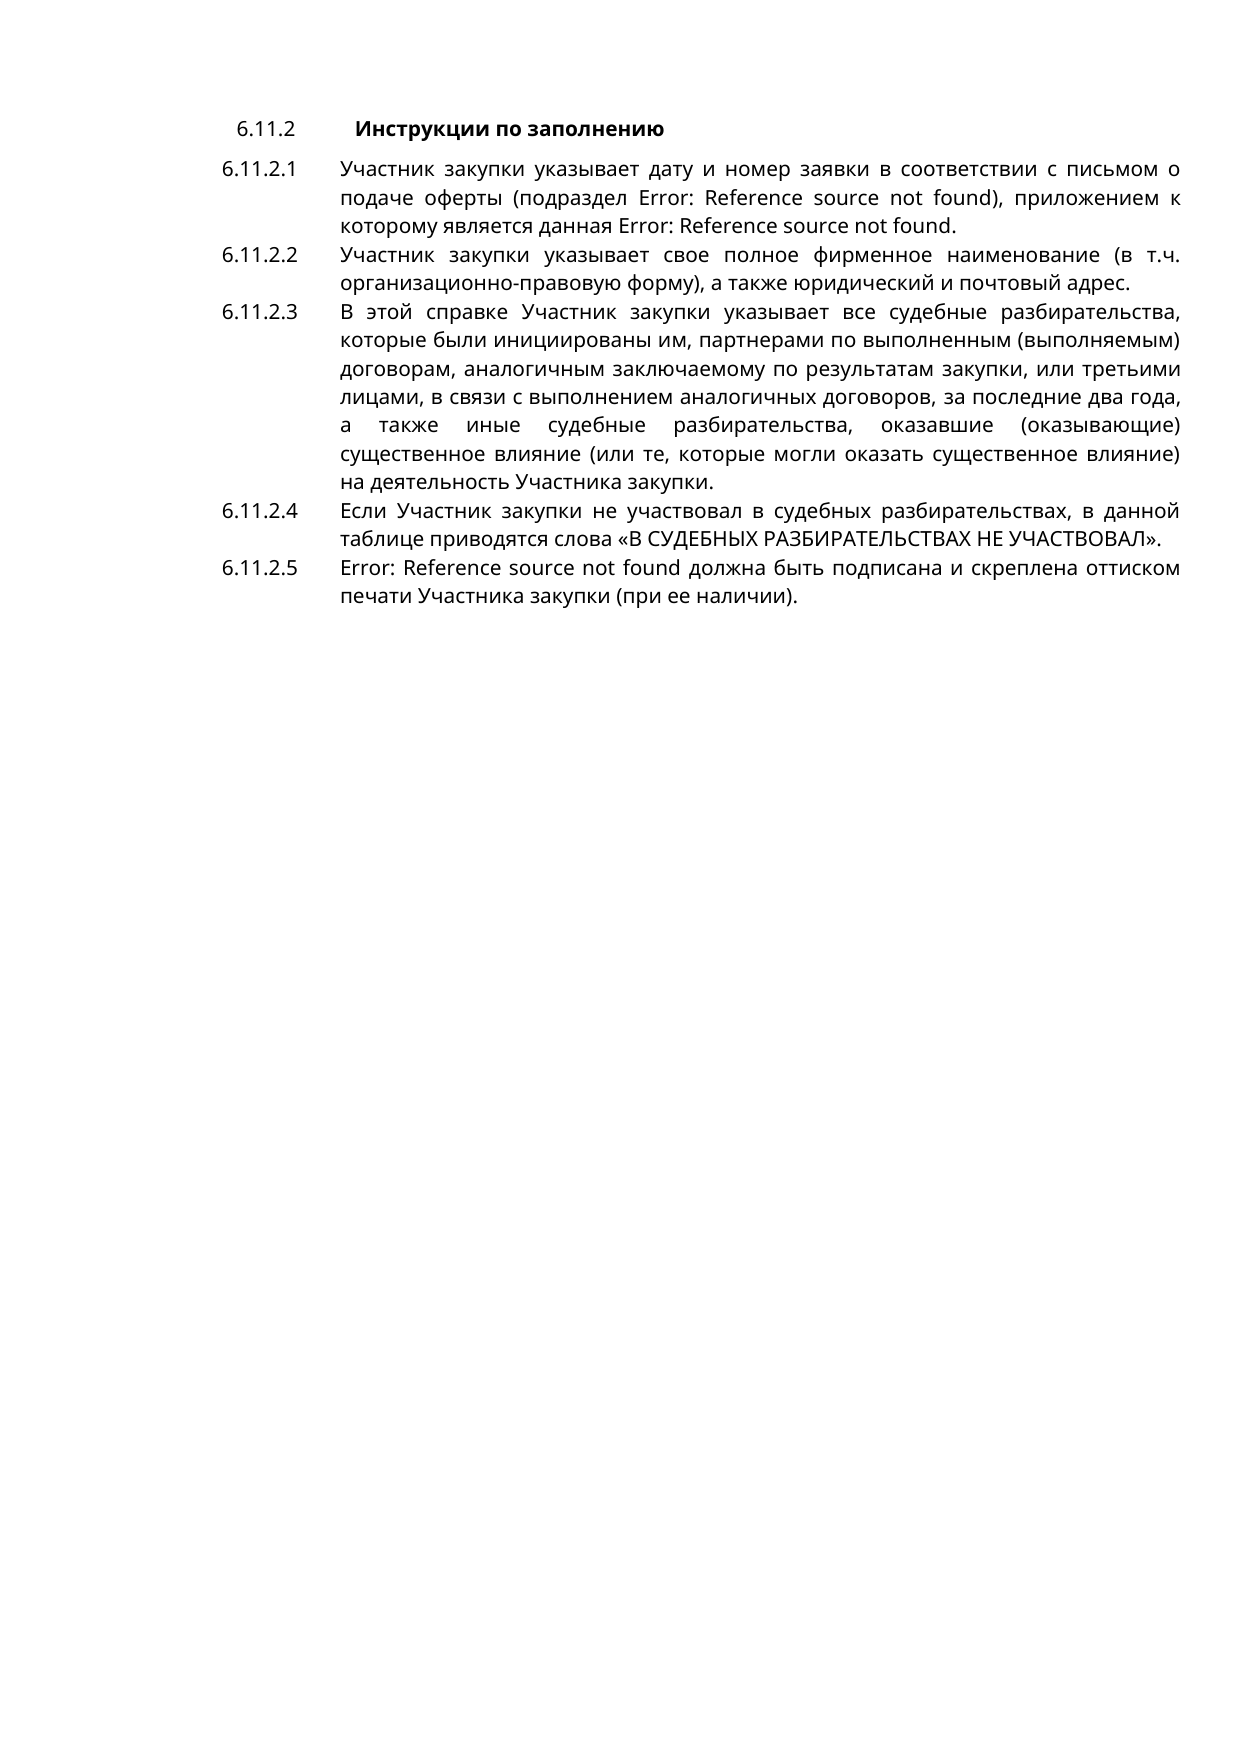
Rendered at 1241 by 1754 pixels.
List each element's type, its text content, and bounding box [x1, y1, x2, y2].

text Инструкции по заполнению [236, 114, 1181, 142]
text В этой справке Участник закупки указывает все судебные разбирательства, которые были инициированы им, партнерами по выполненным (выполняемым) договорам, аналогичным заключаемому по результатам закупки, или третьими лицами, в связи с выполнением аналогичных договоров, за последние два года, а также иные судебные разбирательства, оказавшие (оказывающие) существенное влияние (или те, которые могли оказать существенное влияние) на деятельность Участника закупки. [222, 297, 1181, 496]
text Если Участник закупки не участвовал в судебных разбирательствах, в данной таблице приводятся слова «В СУДЕБНЫХ РАЗБИРАТЕЛЬСТВАХ НЕ УЧАСТВОВАЛ». [222, 496, 1181, 553]
text Участник закупки указывает свое полное фирменное наименование (в т.ч. организационно-правовую форму), а также юридический и почтовый адрес. [222, 240, 1181, 297]
